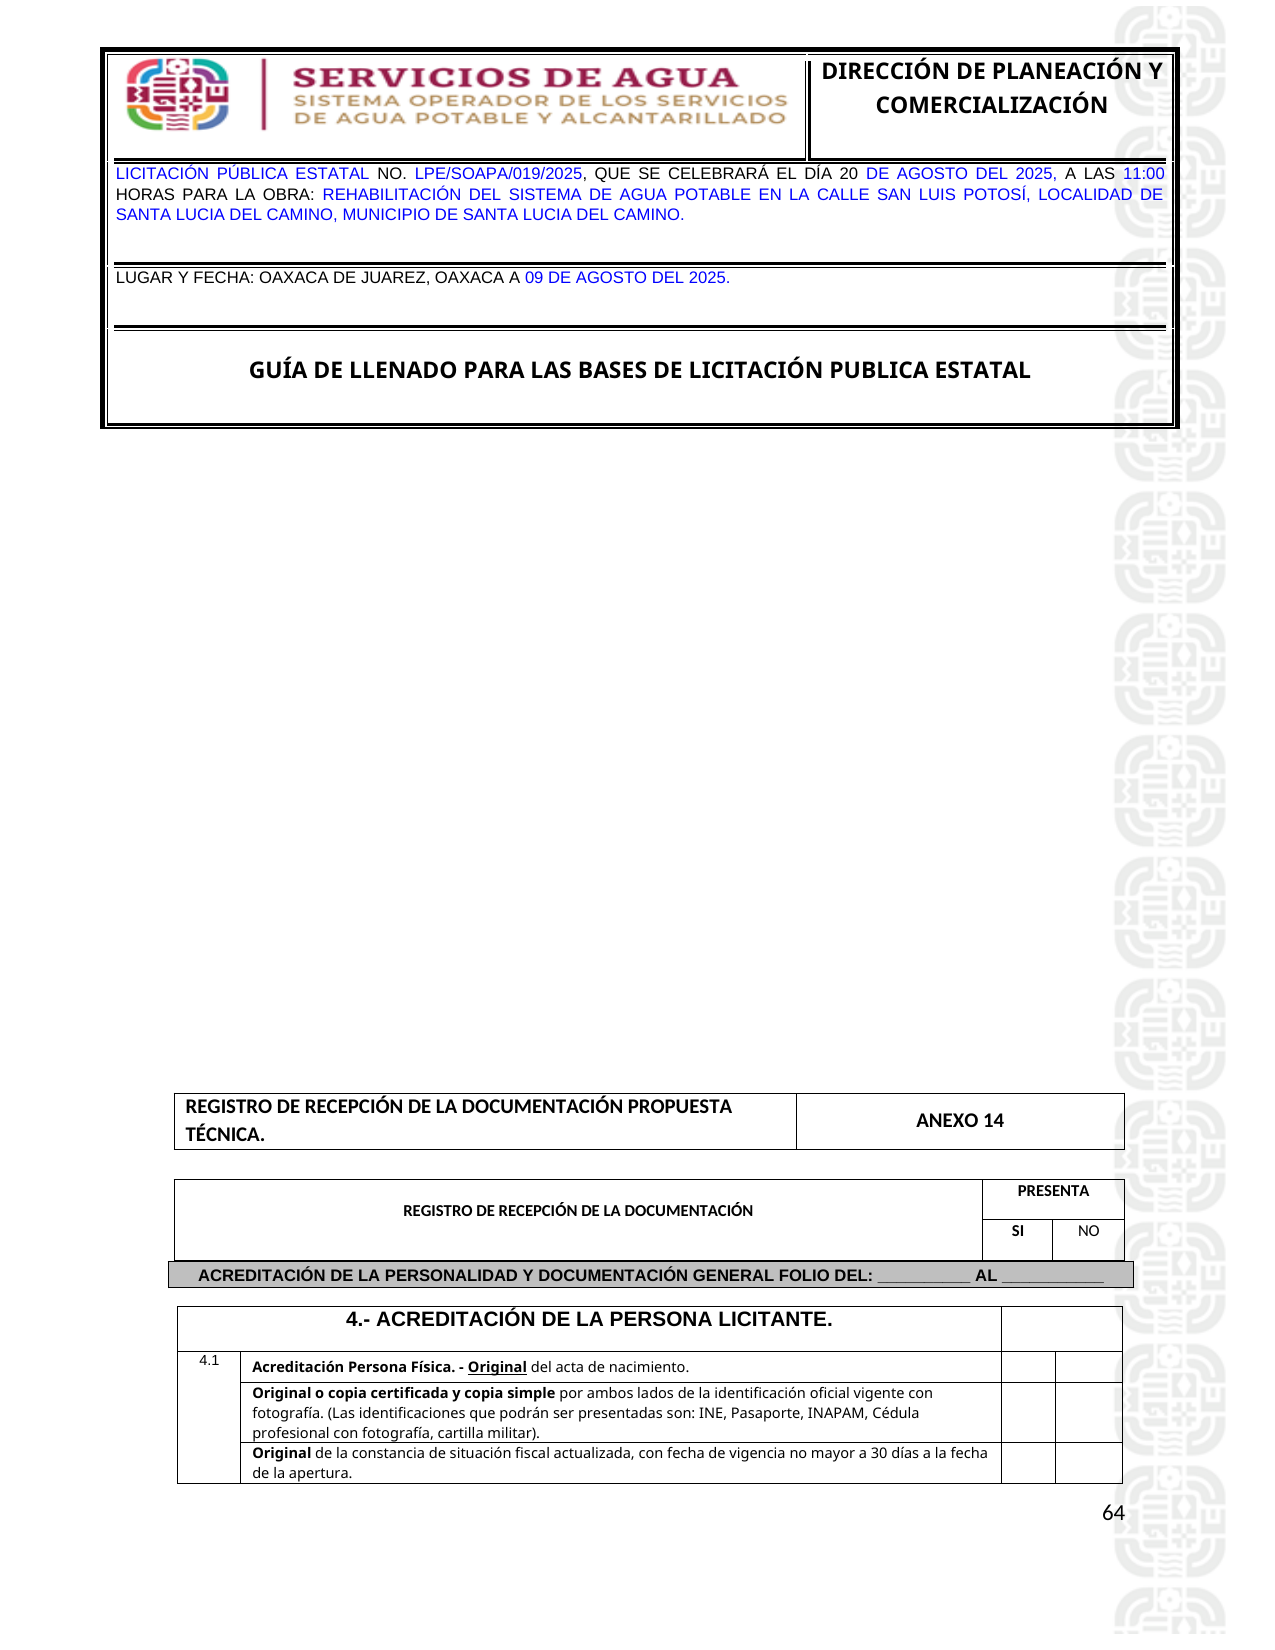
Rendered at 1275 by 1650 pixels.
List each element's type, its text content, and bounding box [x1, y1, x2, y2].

table_cell [1002, 1383, 1055, 1442]
table_cell [1056, 1352, 1122, 1382]
picture [122, 55, 796, 143]
table_cell Acreditación Persona Física. - Original del acta de nacimiento. [241, 1352, 1001, 1382]
text ACREDITACIÓN DE LA PERSONALIDAD Y DOCUMENTACIÓN GENERAL FOLIO DEL: __________ AL ___________ [169, 1262, 1133, 1287]
table_cell [1056, 1443, 1122, 1483]
table_cell Original o copia certificada y copia simple por ambos lados de la identificación oficial vigente con fotografía. (Las identificaciones que podrán ser presentadas son: INE, Pasaporte, INAPAM, Cédula profesional con fotografía, cartilla militar). [241, 1383, 1001, 1442]
table_header REGISTRO DE RECEPCIÓN DE LA DOCUMENTACIÓN PROPUESTA TÉCNICA. [175, 1094, 796, 1149]
table_header ANEXO 14 [797, 1094, 1124, 1149]
picture [1099, 6, 1229, 1634]
table_cell NO [1053, 1220, 1124, 1259]
table_cell [1002, 1443, 1055, 1483]
picture [1099, 52, 1175, 427]
table_header PRESENTA [983, 1180, 1124, 1219]
table_cell 4.1 [178, 1352, 240, 1483]
table_cell [1002, 1352, 1055, 1382]
picture [1100, 190, 1107, 199]
table_cell SI [983, 1220, 1052, 1259]
table_cell [1056, 1383, 1122, 1442]
table_header [1002, 1307, 1122, 1351]
table_cell Original de la constancia de situación fiscal actualizada, con fecha de vigencia no mayor a 30 días a la fecha de la apertura. [241, 1443, 1001, 1483]
table_header 4.- ACREDITACIÓN DE LA PERSONA LICITANTE. [178, 1307, 1001, 1351]
table_header REGISTRO DE RECEPCIÓN DE LA DOCUMENTACIÓN [175, 1180, 982, 1259]
